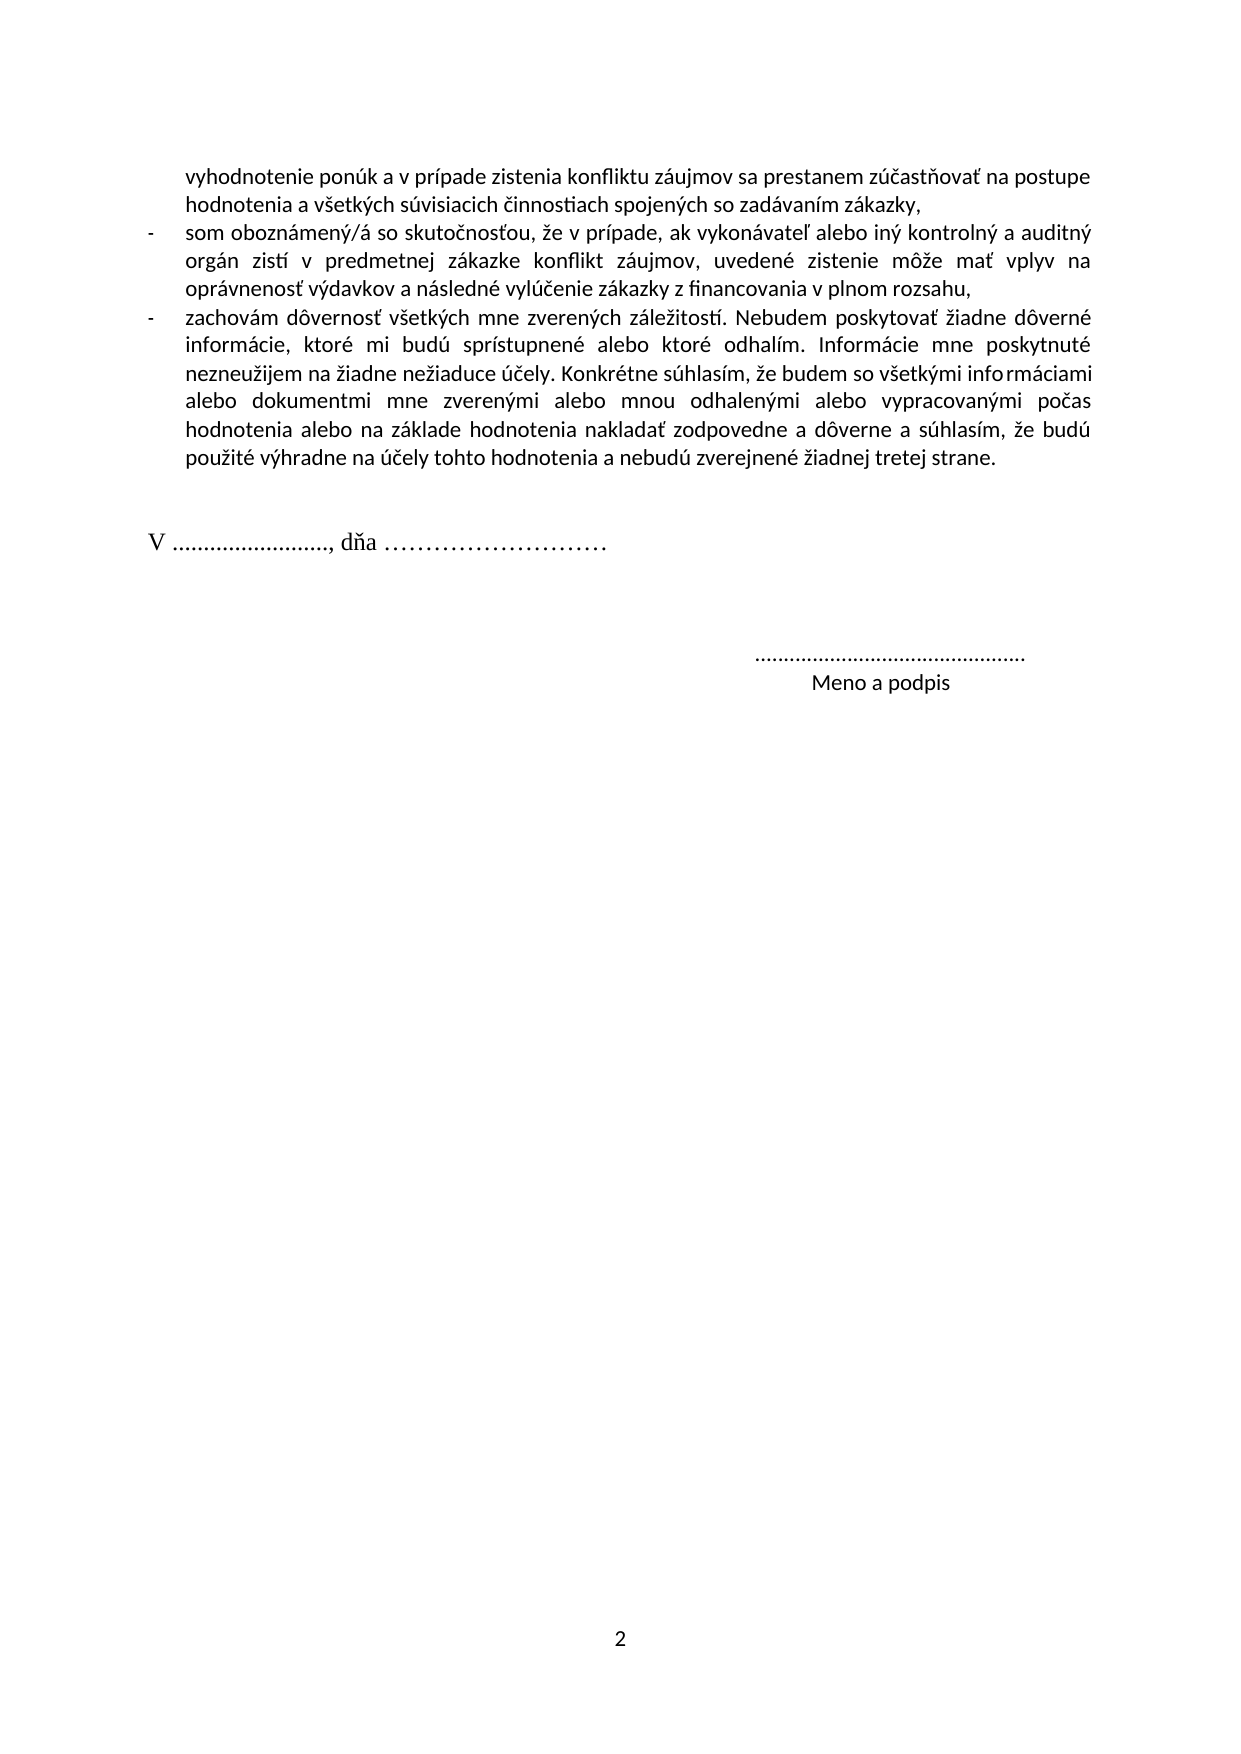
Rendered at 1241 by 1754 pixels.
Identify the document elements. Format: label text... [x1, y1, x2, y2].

text Meno a podpis [148, 668, 1093, 696]
text V ........................., dňa ……………………… [148, 527, 1093, 556]
list som oboznámený/á so skutočnosťou, že v prípade, ak vykonávateľ alebo iný kontrolný a auditný orgán zistí v predmetnej zákazke konflikt záujmov, uvedené zistenie môže mať vplyv na oprávnenosť výdavkov a následné vylúčenie zákazky z financovania v plnom rozsahu, [148, 218, 1093, 303]
list zachovám dôvernosť všetkých mne zverených záležitostí. Nebudem poskytovať žiadne dôverné informácie, ktoré mi budú sprístupnené alebo ktoré odhalím. Informácie mne poskytnuté nezneužijem na žiadne nežiaduce účely. Konkrétne súhlasím, že budem so všetkými informáciami alebo dokumentmi mne zverenými alebo mnou odhalenými alebo vypracovanými počas hodnotenia alebo na základe hodnotenia nakladať zodpovedne a dôverne a súhlasím, že budú použité výhradne na účely tohto hodnotenia a nebudú zverejnené žiadnej tretej strane. [148, 303, 1093, 471]
text ............................................... [148, 639, 1093, 668]
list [148, 162, 1093, 218]
